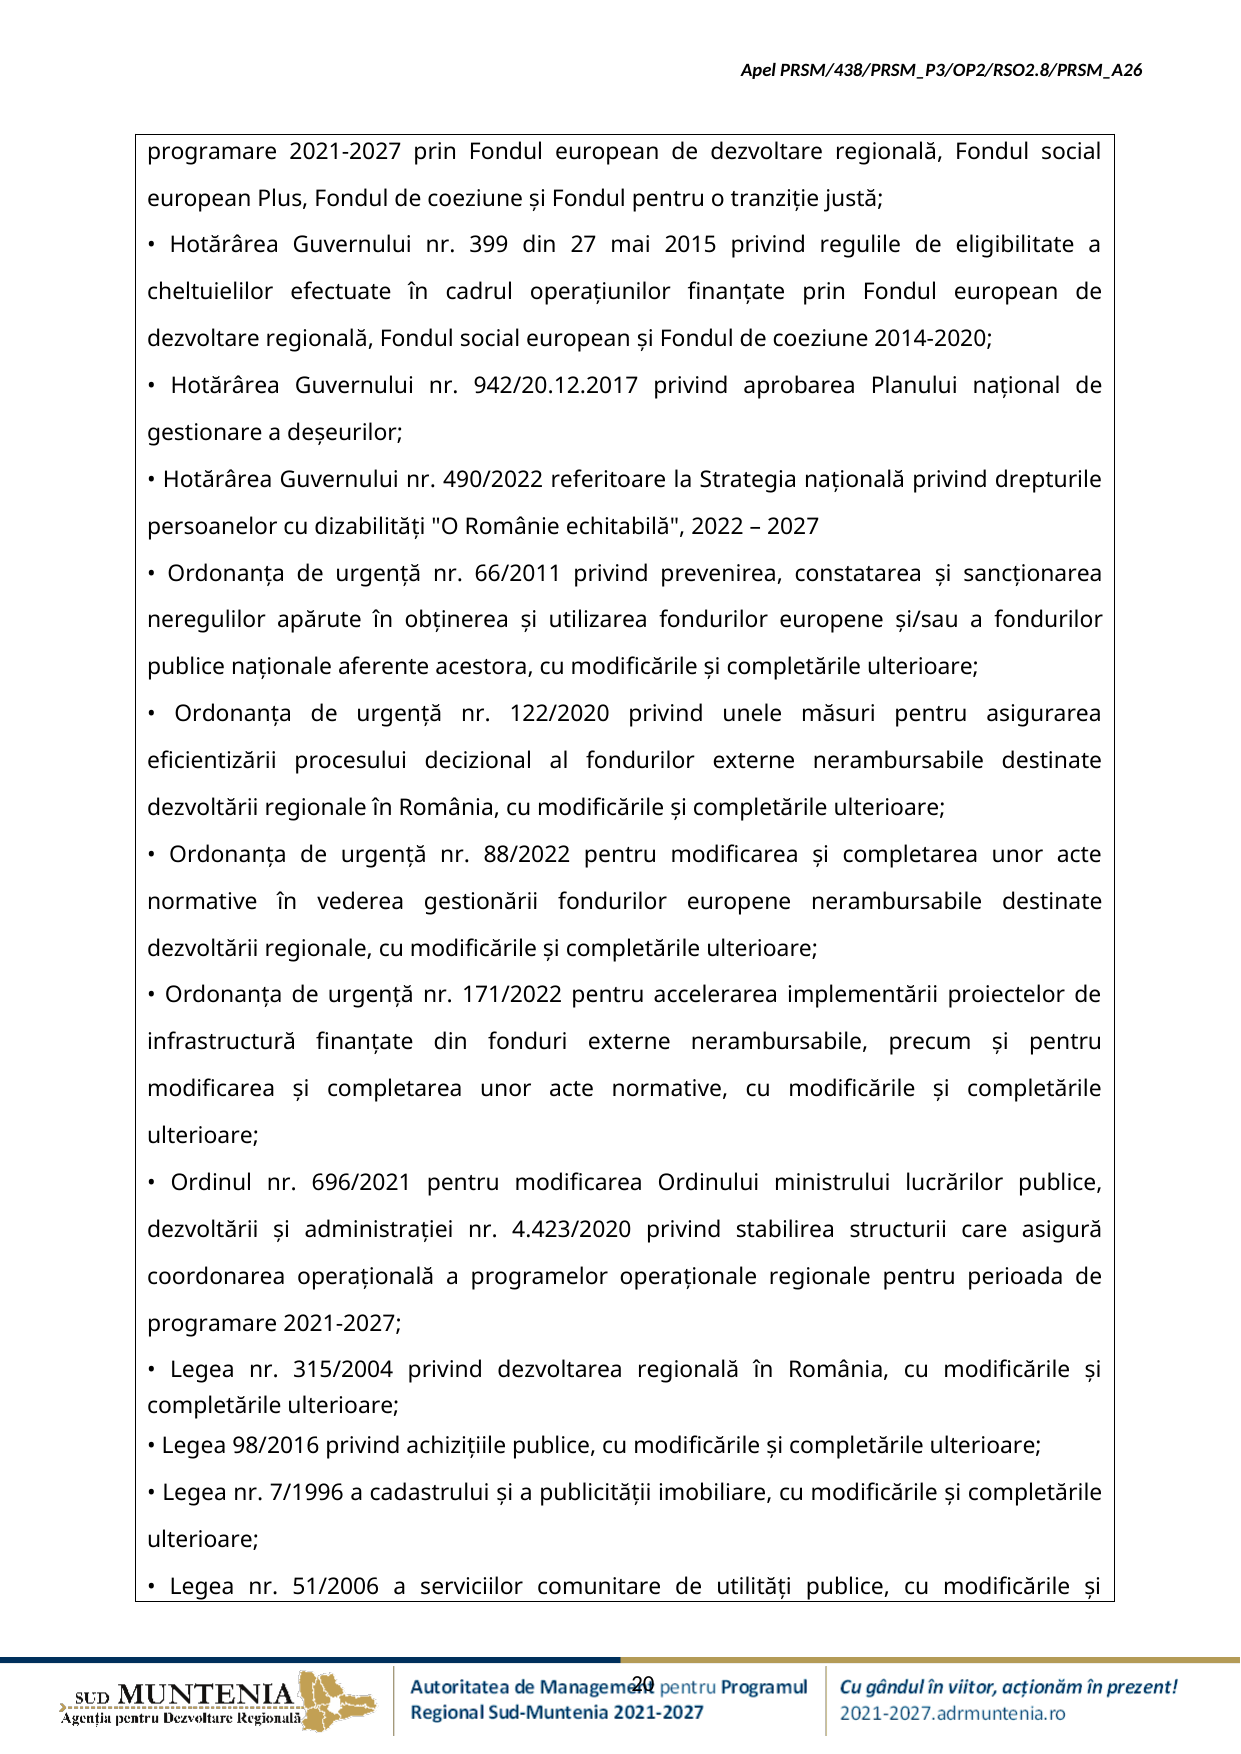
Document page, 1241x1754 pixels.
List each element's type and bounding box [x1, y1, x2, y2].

picture [0, 1657, 1241, 1737]
table_header [136, 135, 1114, 1601]
